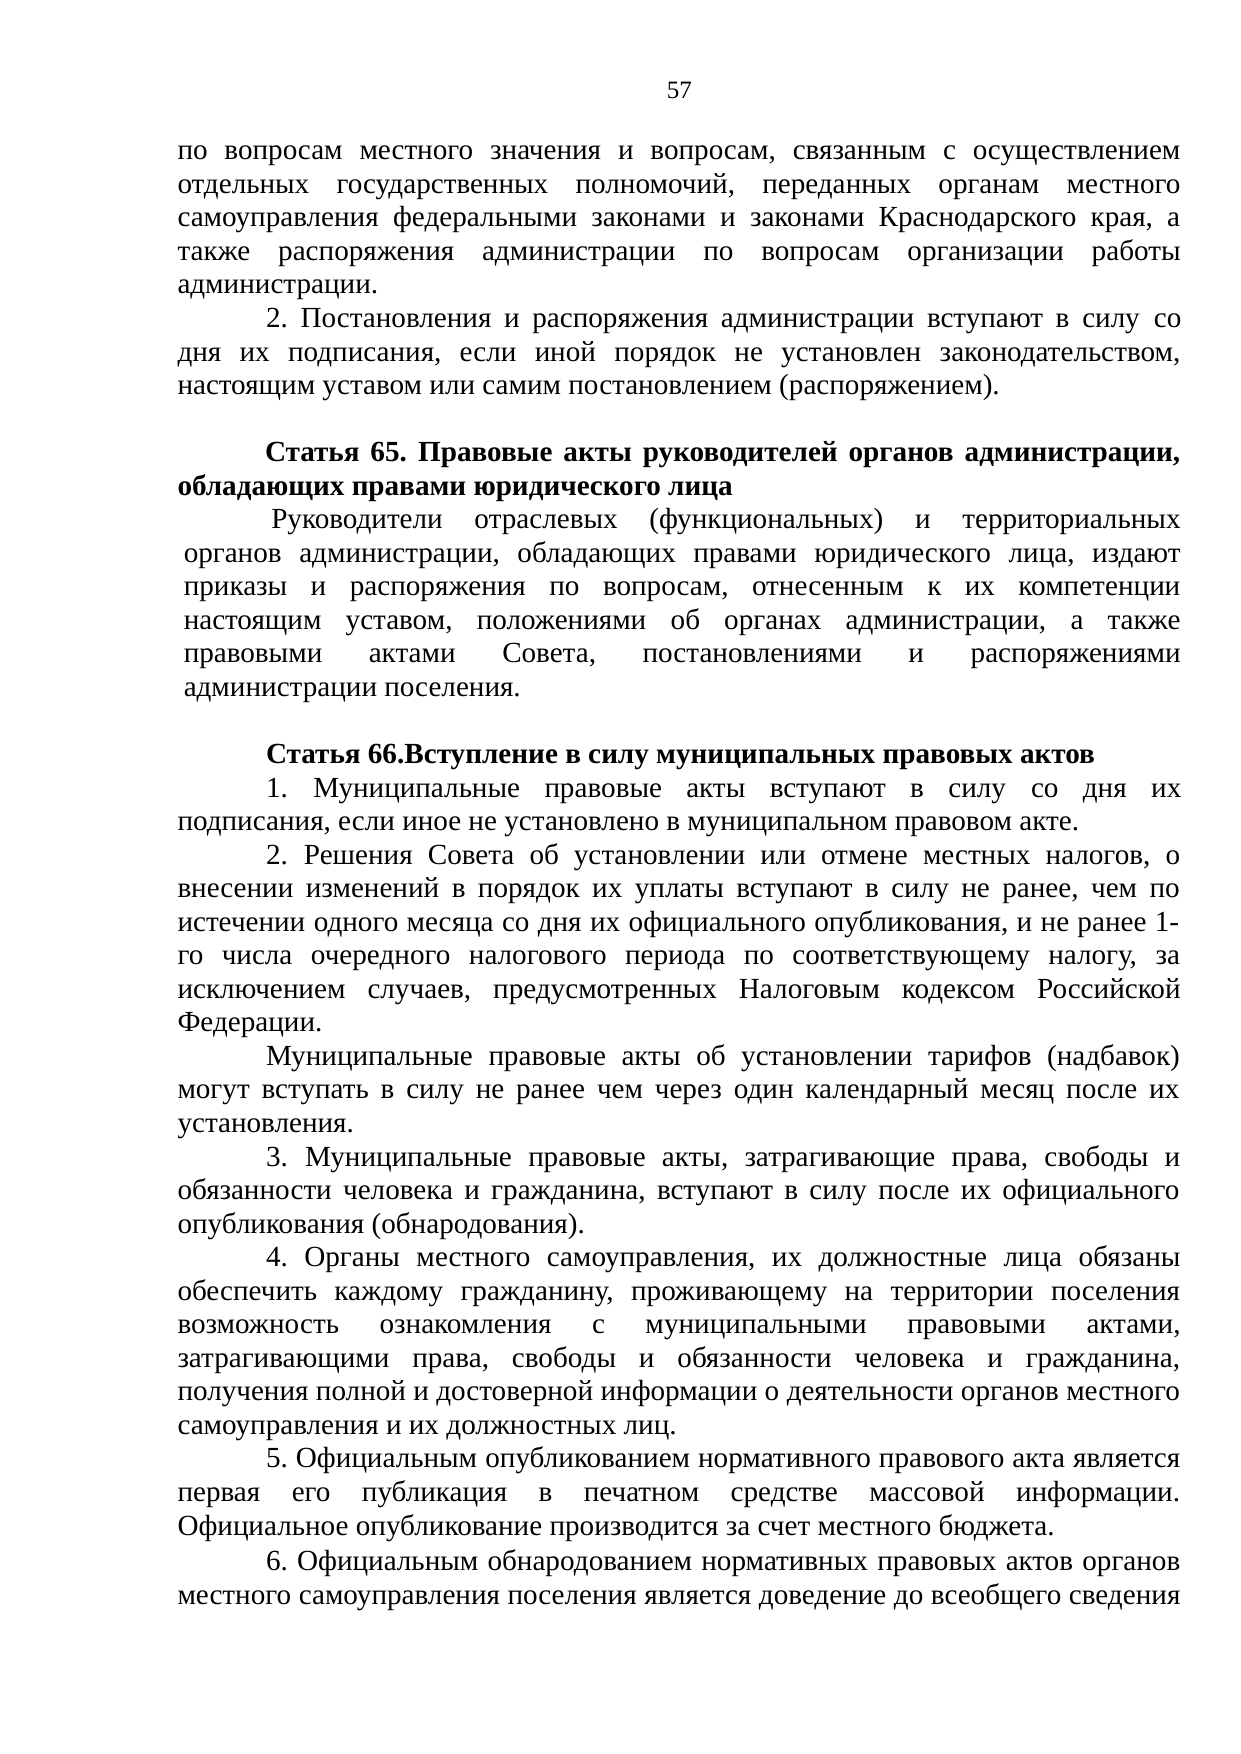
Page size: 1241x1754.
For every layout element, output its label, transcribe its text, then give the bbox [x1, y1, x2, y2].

text 5. Официальным опубликованием нормативного правового акта является первая его публикация в печатном средстве массовой информации. Официальное опубликование производится за счет местного бюджета. [177, 1441, 1181, 1541]
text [177, 1543, 1181, 1610]
text Руководители отраслевых (функциональных) и территориальных органов администрации, обладающих правами юридического лица, издают приказы и распоряжения по вопросам, отнесенным к их компетенции настоящим уставом, положениями об органах администрации, а также правовыми актами Совета, постановлениями и распоряжениями администрации поселения. [183, 501, 1181, 703]
text 2. Постановления и распоряжения администрации вступают в силу со дня их подписания, если иной порядок не установлен законодательством, настоящим уставом или самим постановлением (распоряжением). [177, 300, 1181, 401]
text 4. Органы местного самоуправления, их должностные лица обязаны обеспечить каждому гражданину, проживающему на территории поселения возможность ознакомления с муниципальными правовыми актами, затрагивающими права, свободы и обязанности человека и гражданина, получения полной и достоверной информации о деятельности органов местного самоуправления и их должностных лиц. [177, 1239, 1181, 1441]
text Статья 65. Правовые акты руководителей органов администрации, обладающих правами юридического лица [177, 434, 1181, 501]
list Муниципальные правовые акты, затрагивающие права, свободы и обязанности человека и гражданина, вступают в силу после их официального опубликования (обнародования). [177, 1139, 1181, 1239]
subtitle Статья 66.Вступление в силу муниципальных правовых актов [177, 736, 1181, 770]
list Решения Совета об установлении или отмене местных налогов, о внесении изменений в порядок их уплаты вступают в силу не ранее, чем по истечении одного месяца со дня их официального опубликования, и не ранее 1-го числа очередного налогового периода по соответствующему налогу, за исключением случаев, предусмотренных Налоговым кодексом Российской Федерации. [177, 837, 1181, 1038]
subtitle Муниципальные правовые акты об установлении тарифов (надбавок) могут вступать в силу не ранее чем через один календарный месяц после их установления. [177, 1038, 1181, 1139]
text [177, 132, 1181, 300]
list Муниципальные правовые акты вступают в силу со дня их подписания, если иное не установлено в муниципальном правовом акте. [177, 770, 1181, 837]
